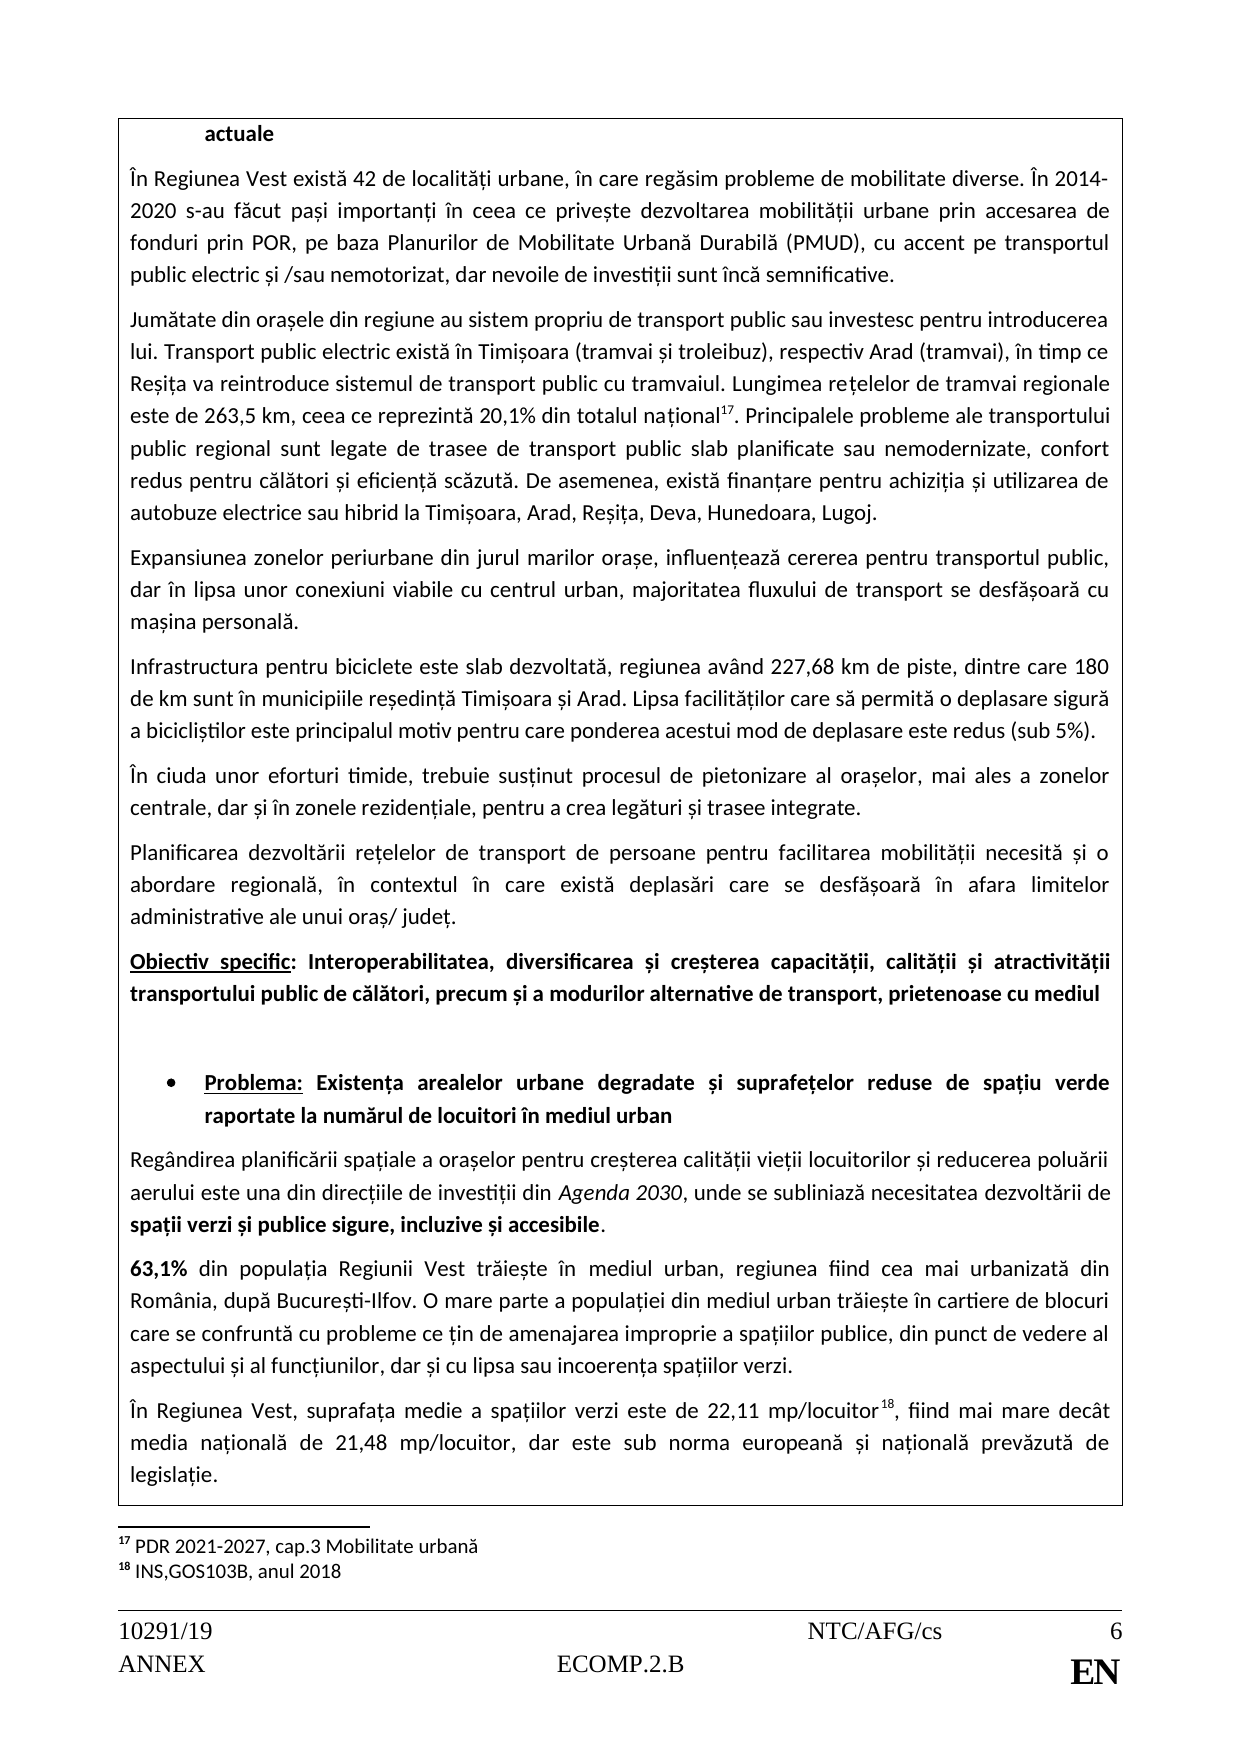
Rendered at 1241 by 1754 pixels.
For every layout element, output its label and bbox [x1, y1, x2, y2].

table_header [119, 119, 1122, 1505]
